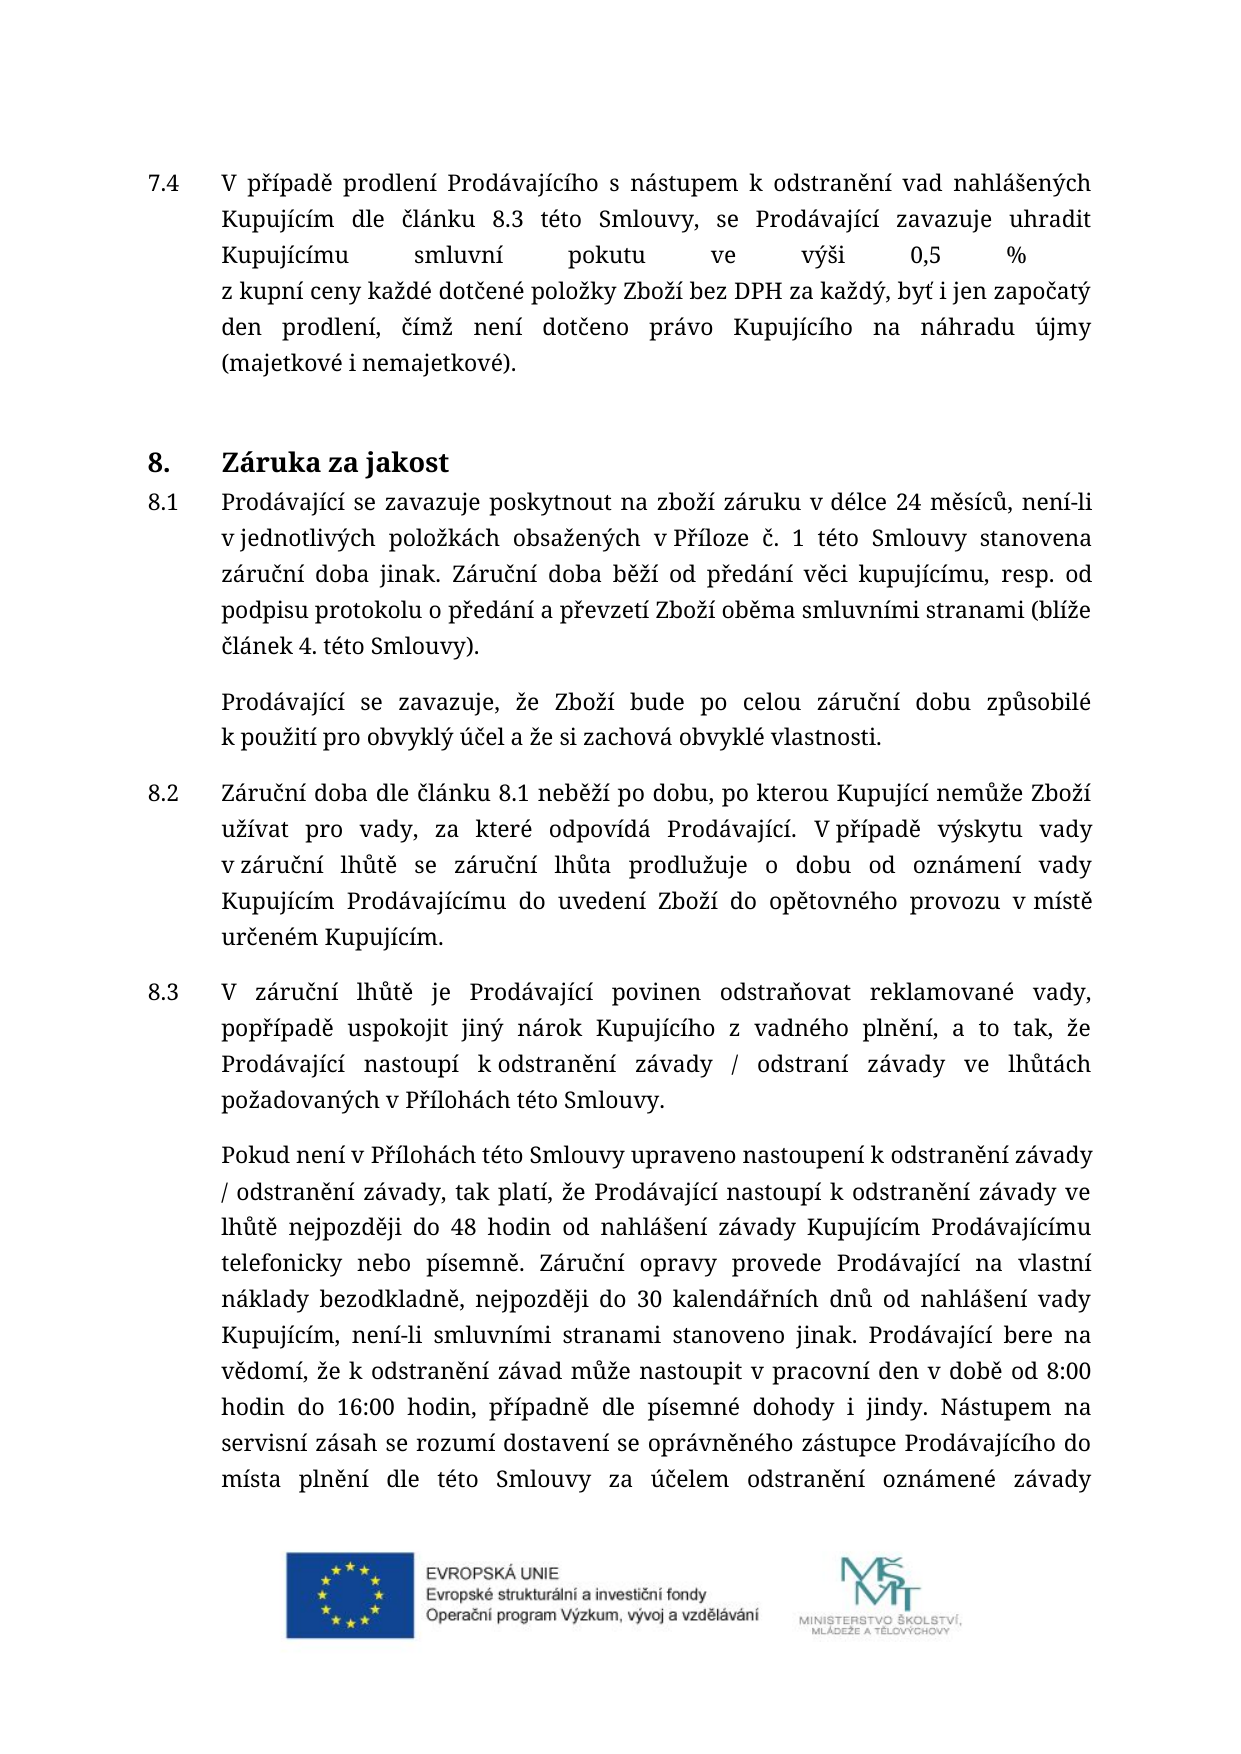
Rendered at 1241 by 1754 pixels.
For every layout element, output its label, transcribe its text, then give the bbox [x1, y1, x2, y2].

text 8. Záruka za jakost [148, 444, 1093, 481]
text Prodávající se zavazuje, že Zboží bude po celou záruční dobu způsobilé k použití pro obvyklý účel a že si zachová obvyklé vlastnosti. [221, 685, 1093, 753]
picture [242, 1511, 999, 1681]
text 8.3 V záruční lhůtě je Prodávající povinen odstraňovat reklamované vady, popřípadě uspokojit jiný nárok Kupujícího z vadného plnění, a to tak, že Prodávající nastoupí k odstranění závady / odstraní závady ve lhůtách požadovaných v Přílohách této Smlouvy. [148, 976, 1093, 1115]
text 8.2 Záruční doba dle článku 8.1 neběží po dobu, po kterou Kupující nemůže Zboží užívat pro vady, za které odpovídá Prodávající. V případě výskytu vady v záruční lhůtě se záruční lhůta prodlužuje o dobu od oznámení vady Kupujícím Prodávajícímu do uvedení Zboží do opětovného provozu v místě určeném Kupujícím. [148, 777, 1093, 952]
text 7.4 V případě prodlení Prodávajícího s nástupem k odstranění vad nahlášených Kupujícím dle článku 8.3 této Smlouvy, se Prodávající zavazuje uhradit Kupujícímu smluvní pokutu ve výši 0,5 % z kupní ceny každé dotčené položky Zboží bez DPH za každý, byť i jen započatý den prodlení, čímž není dotčeno právo Kupujícího na náhradu újmy (majetkové i nemajetkové). [148, 167, 1093, 378]
text 8.1 Prodávající se zavazuje poskytnout na zboží záruku v délce 24 měsíců, není-li v jednotlivých položkách obsažených v Příloze č. 1 této Smlouvy stanovena záruční doba jinak. Záruční doba běží od předání věci kupujícímu, resp. od podpisu protokolu o předání a převzetí Zboží oběma smluvními stranami (blíže článek 4. této Smlouvy). [148, 486, 1093, 661]
